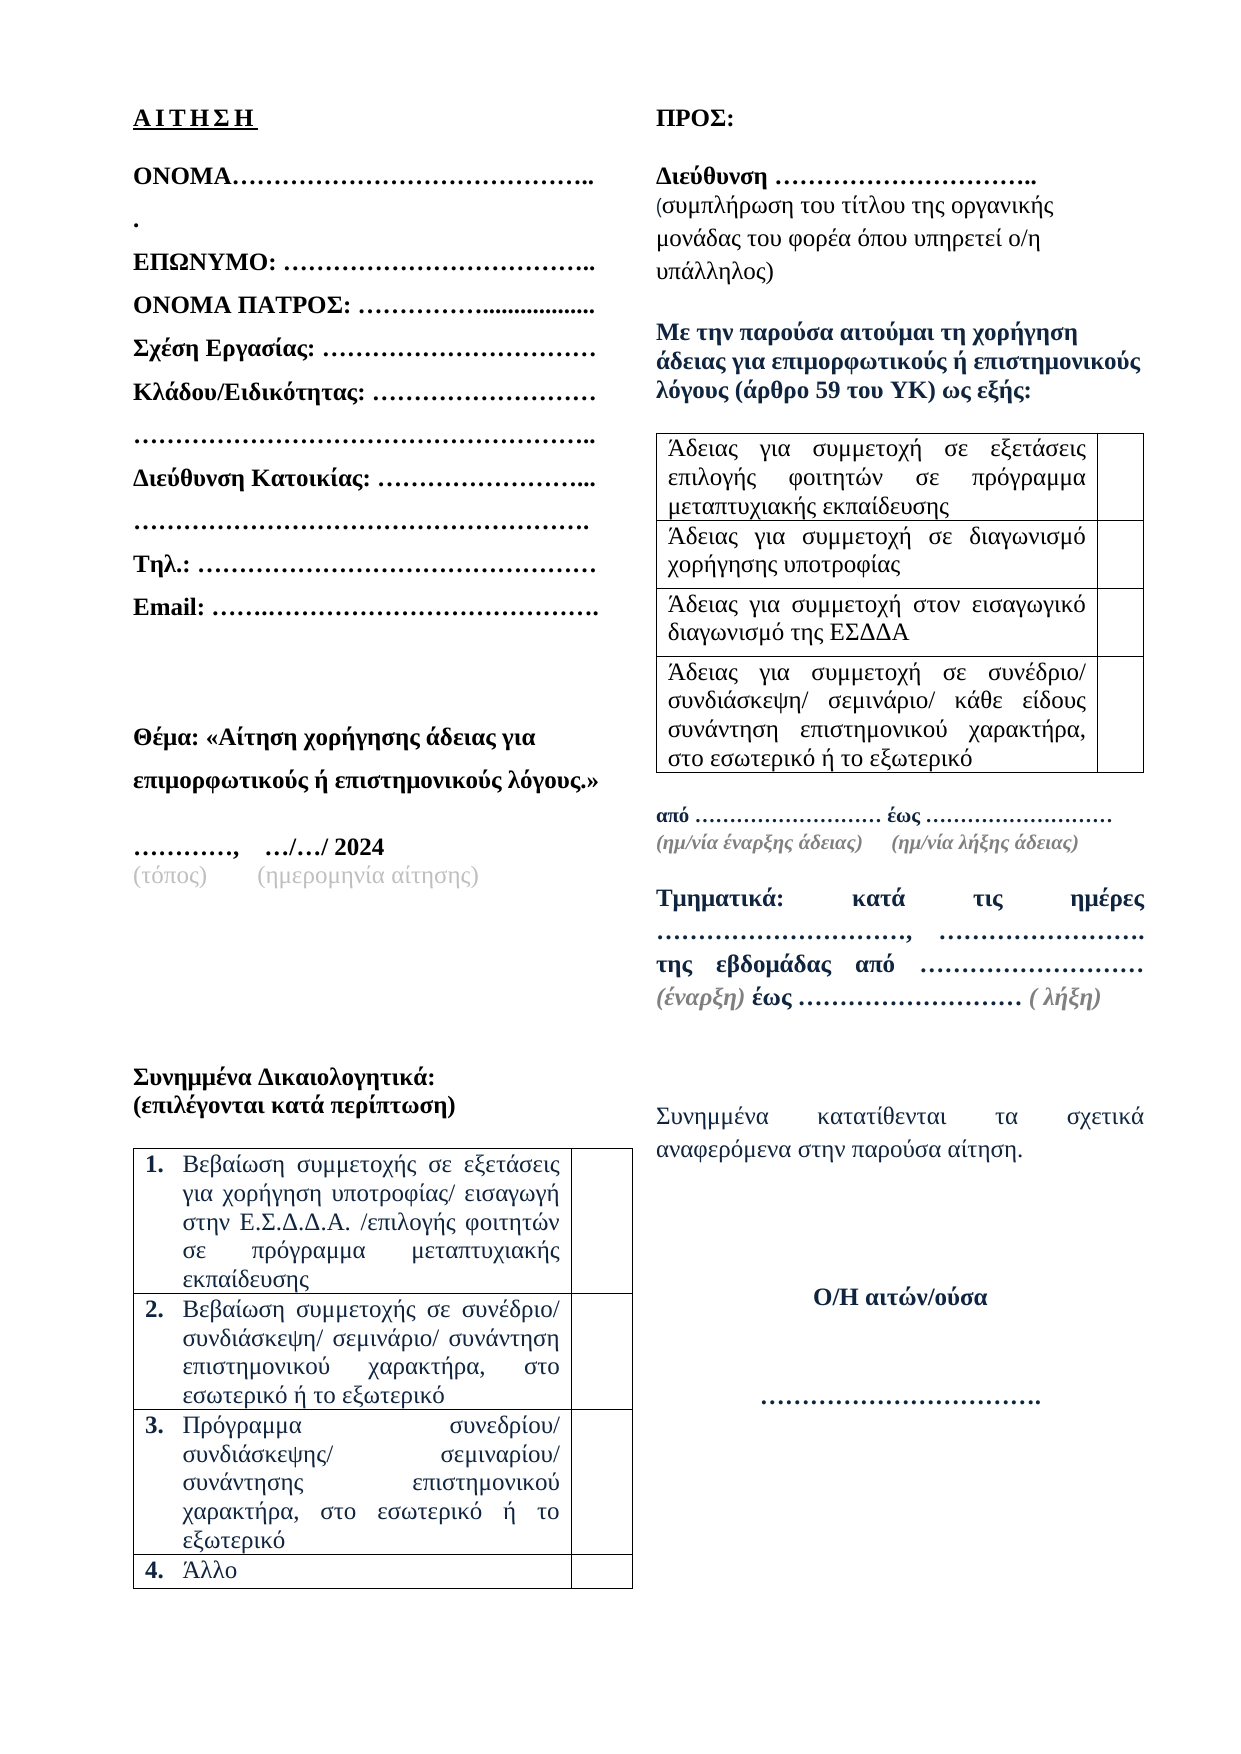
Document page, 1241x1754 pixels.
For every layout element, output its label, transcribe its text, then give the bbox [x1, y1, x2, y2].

table_header ΑΙΤΗΣΗ ΟΝΟΜΑ……………………………………... ΕΠΩΝΥΜΟ: ……………………………….. ΟΝΟΜΑ ΠΑΤΡΟΣ: …………….................. Σχέση Εργασίας: …………………………… Κλάδου/Ειδικότητας: ……………………… ……………………………………………….. Διεύθυνση Κατοικίας: ……………………... ………………………………………………. Τηλ.: ………………………………………… Email: …….…………………………………. Θέμα: «Αίτηση χορήγησης άδειας για επιμορφωτικούς ή επιστημονικούς λόγους.» …………, …/…/ 2024 (τόπος) (ημερομηνία αίτησης) Συνημμένα Δικαιολογητικά: (επιλέγονται κατά περίπτωση) [122, 104, 644, 1589]
table_header ΠΡΟΣ: Διεύθυνση ………………………….. (συμπλήρωση του τίτλου της οργανικής μονάδας του φορέα όπου υπηρετεί ο/η υπάλληλος) Με την παρούσα αιτούμαι τη χορήγηση άδειας για επιμορφωτικούς ή επιστημονικούς λόγους (άρθρο 59 του ΥΚ) ως εξής: από ……………………… έως ……………………… (ημ/νία έναρξης άδειας) (ημ/νία λήξης άδειας) Τμηματικά: κατά τις ημέρες …………………………, ……………………. της εβδομάδας από ……………………… (έναρξη) έως ……………………… ( λήξη) Συνημμένα κατατίθενται τα σχετικά αναφερόμενα στην παρούσα αίτηση. Ο/Η αιτών/ούσα ……………………………. [645, 104, 1156, 1589]
